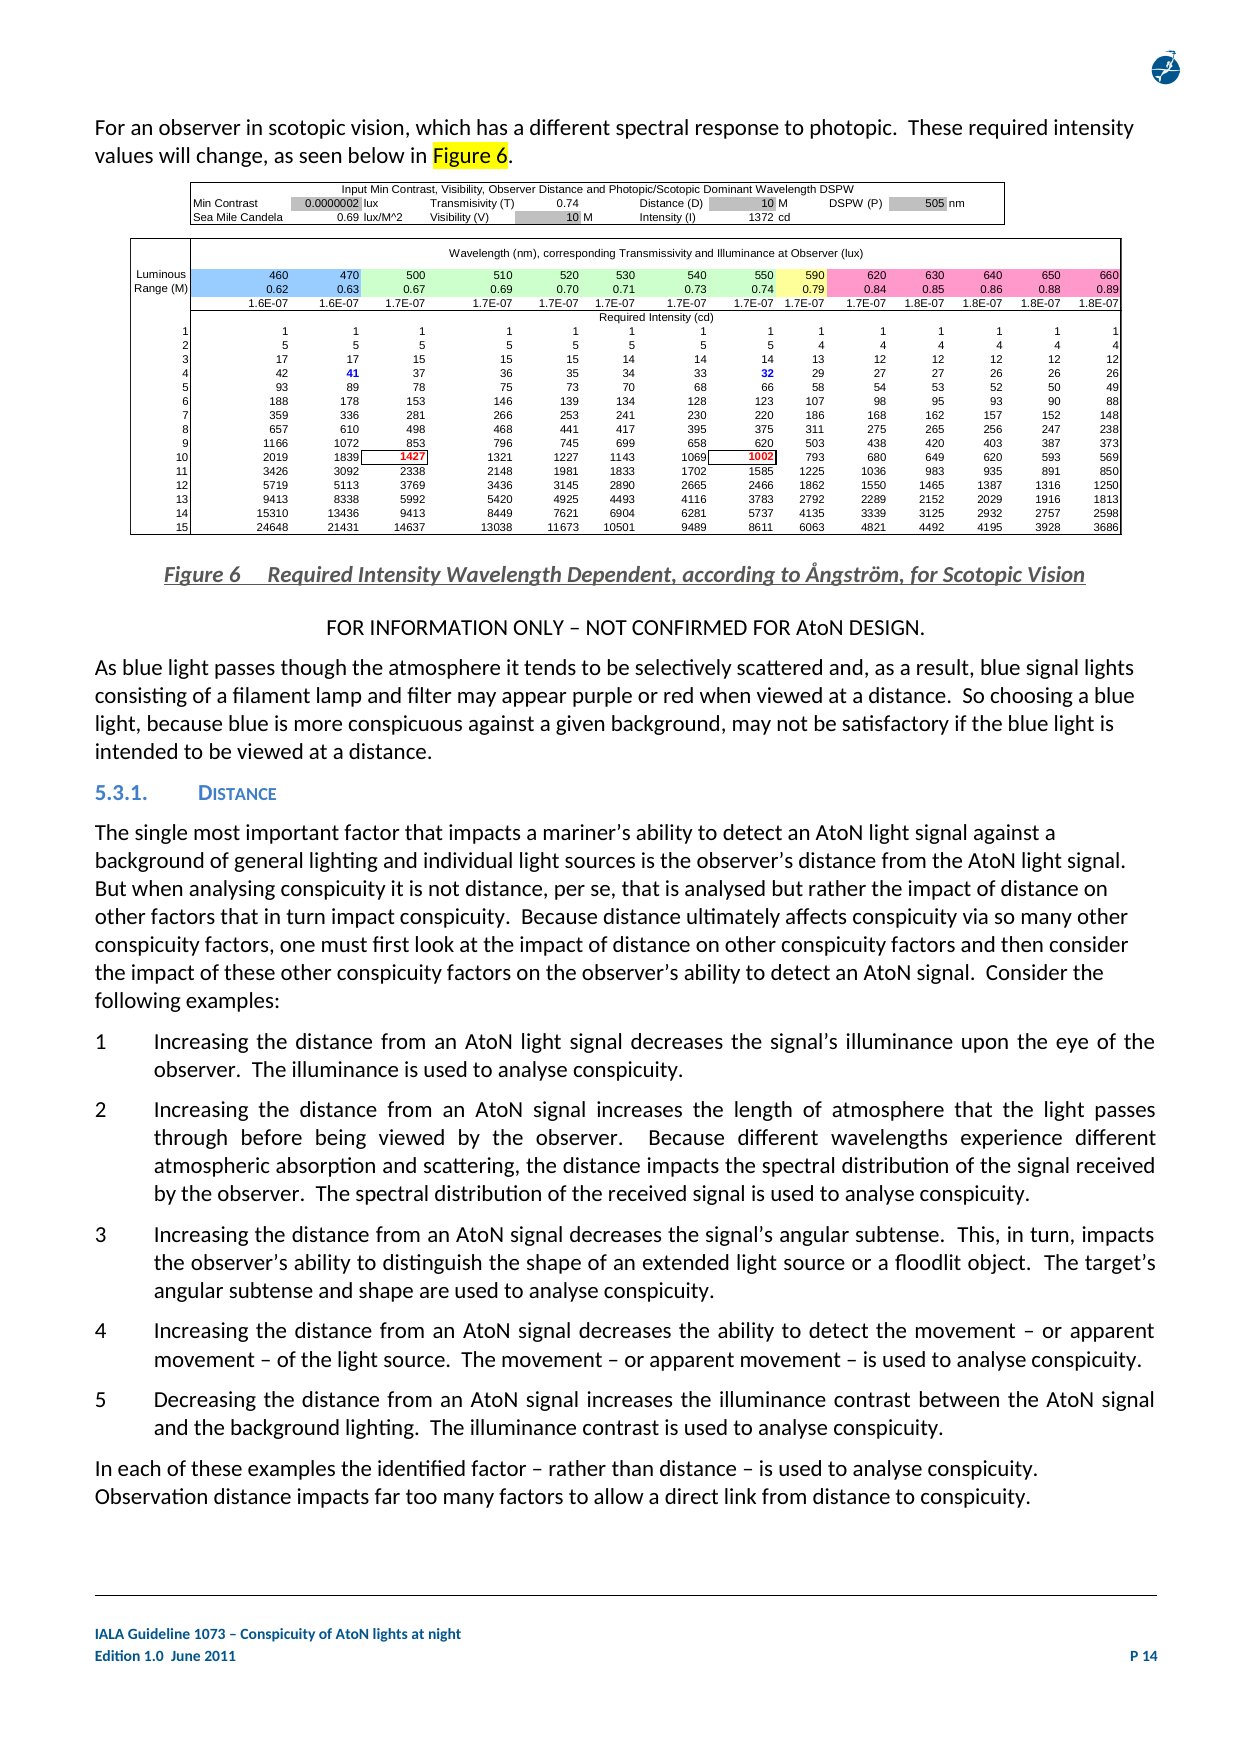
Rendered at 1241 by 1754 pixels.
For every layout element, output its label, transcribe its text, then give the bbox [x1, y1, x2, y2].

text As blue light passes though the atmosphere it tends to be selectively scattered and, as a result, blue signal lights consisting of a filament lamp and filter may appear purple or red when viewed at a distance. So choosing a blue light, because blue is more conspicuous against a given background, may not be satisfactory if the blue light is intended to be viewed at a distance. [94, 653, 1157, 765]
subtitle Distance [94, 778, 1157, 806]
list Increasing the distance from an AtoN signal decreases the ability to detect the movement – or apparent movement – of the light source. The movement – or apparent movement – is used to analyse conspicuity. [94, 1317, 1157, 1373]
text The single most important factor that impacts a mariner’s ability to detect an AtoN light signal against a background of general lighting and individual light sources is the observer’s distance from the AtoN light signal. But when analysing conspicuity it is not distance, per se, that is analysed but rather the impact of distance on other factors that in turn impact conspicuity. Because distance ultimately affects conspicuity via so many other conspicuity factors, one must first look at the impact of distance on other conspicuity factors and then consider the impact of these other conspicuity factors on the observer’s ability to detect an AtoN signal. Consider the following examples: [94, 818, 1157, 1014]
text FOR INFORMATION ONLY – NOT CONFIRMED FOR AtoN DESIGN. [94, 613, 1157, 641]
text In each of these examples the identified factor – rather than distance – is used to analyse conspicuity. Observation distance impacts far too many factors to allow a direct link from distance to conspicuity. [94, 1454, 1157, 1510]
text Required Intensity Wavelength Dependent, according to Ångström, for Scotopic Vision [94, 560, 1157, 588]
list Decreasing the distance from an AtoN signal increases the illuminance contrast between the AtoN signal and the background lighting. The illuminance contrast is used to analyse conspicuity. [94, 1385, 1157, 1441]
picture [1120, 0, 1239, 119]
list Increasing the distance from an AtoN signal increases the length of atmosphere that the light passes through before being viewed by the observer. Because different wavelengths experience different atmospheric absorption and scattering, the distance impacts the spectral distribution of the signal received by the observer. The spectral distribution of the received signal is used to analyse conspicuity. [94, 1096, 1157, 1208]
text For an observer in scotopic vision, which has a different spectral response to photopic. These required intensity values will change, as seen below in Figure 6. [94, 113, 1157, 169]
list Increasing the distance from an AtoN light signal decreases the signal’s illuminance upon the eye of the observer. The illuminance is used to analyse conspicuity. [94, 1027, 1157, 1083]
list Increasing the distance from an AtoN signal decreases the signal’s angular subtense. This, in turn, impacts the observer’s ability to distinguish the shape of an extended light source or a floodlit object. The target’s angular subtense and shape are used to analyse conspicuity. [94, 1220, 1157, 1304]
